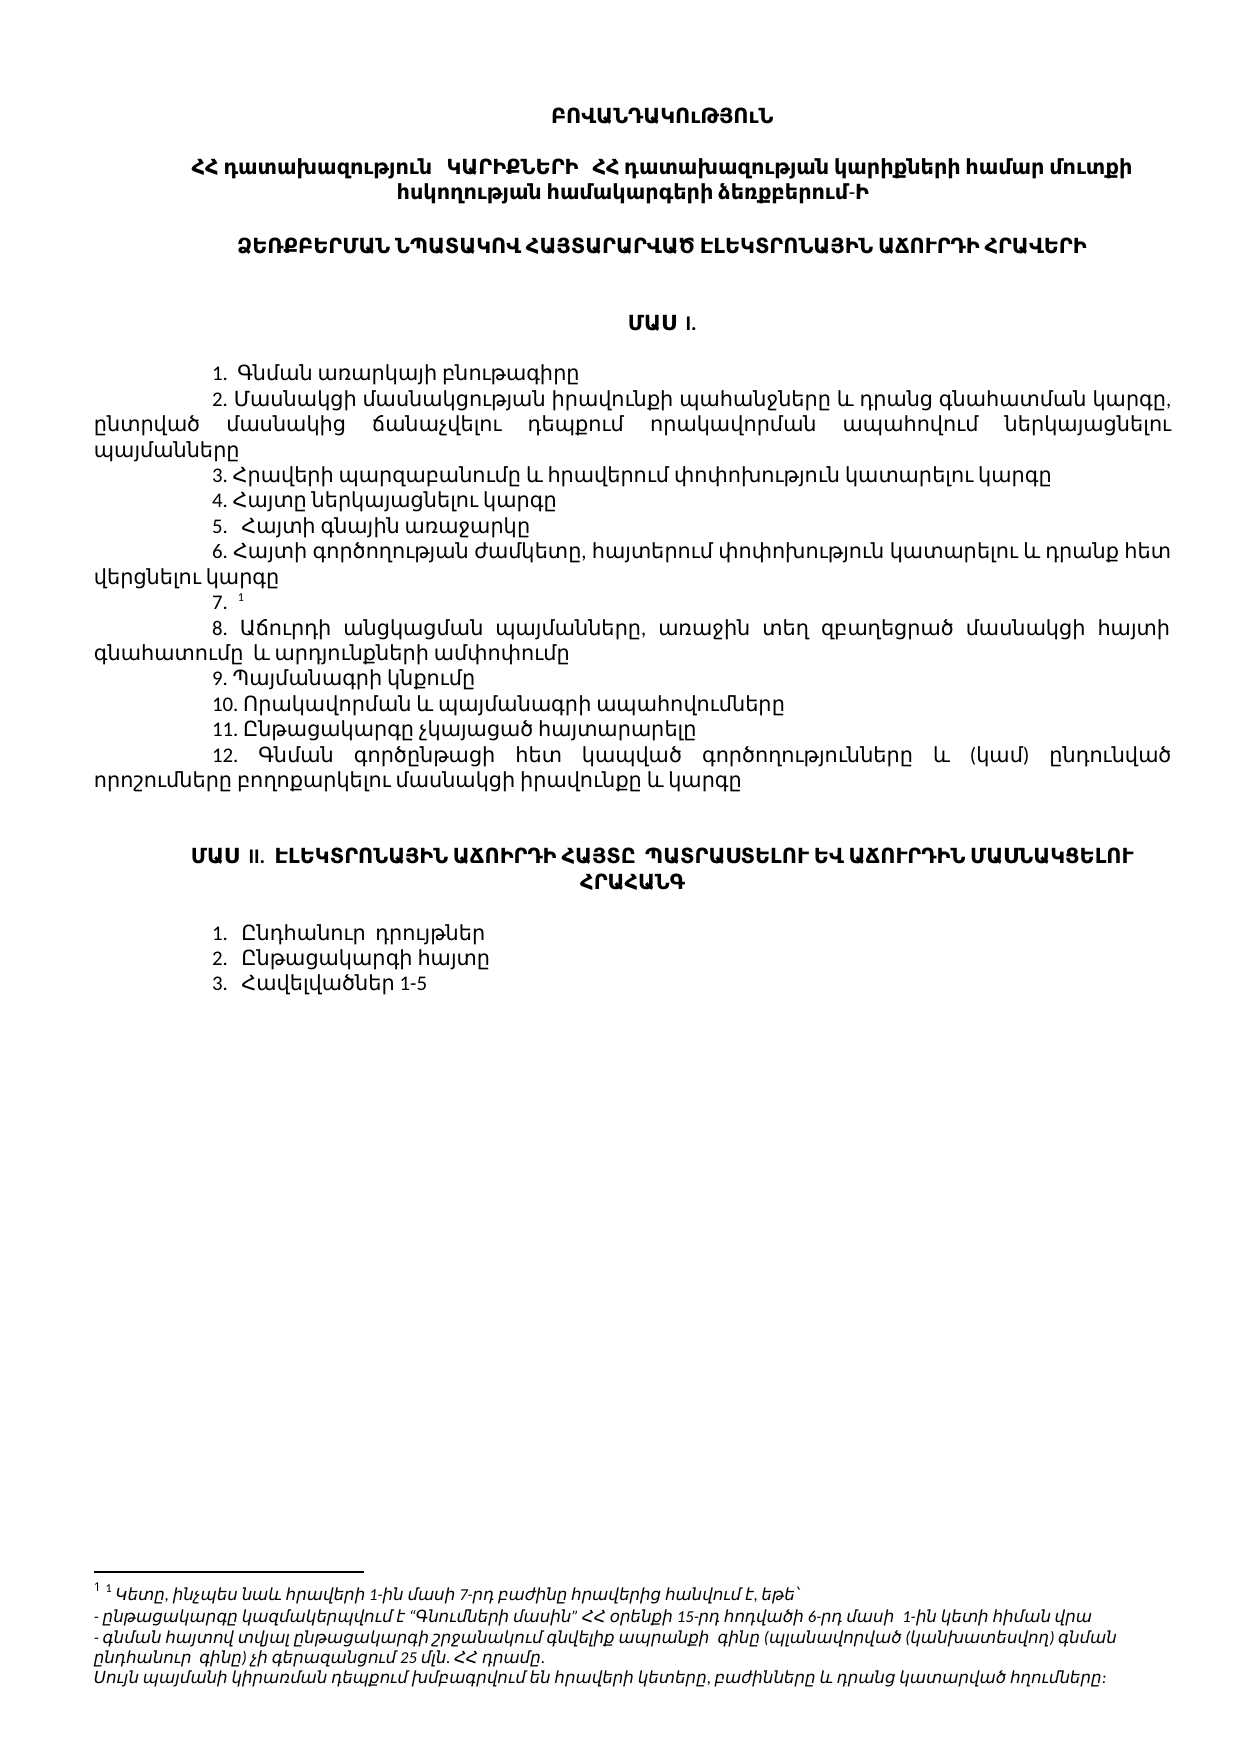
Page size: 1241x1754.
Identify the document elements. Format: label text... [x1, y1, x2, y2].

text 2. Ընթացակարգի հայտը [94, 945, 1171, 971]
text 5. Հայտի գնային առաջարկը [94, 513, 1171, 538]
text 9. Պայմանագրի կնքումը [94, 666, 1171, 691]
text ՄԱՍ II. ԷԼԵԿՏՐՈՆԱՅԻՆ ԱՃՈԻՐԴԻ ՀԱՅՏԸ ՊԱՏՐԱՍՏԵԼՈՒ ԵՎ ԱՃՈՒՐԴԻՆ ՄԱՍՆԱԿՑԵԼՈՒ ՀՐԱՀԱՆԳ [94, 843, 1171, 894]
text 6. Հայտի գործողության ժամկետը, հայտերում փոփոխություն կատարելու և դրանք հետ վերցնելու կարգը [94, 538, 1171, 589]
text 8. Աճուրդի անցկացման պայմանները, առաջին տեղ զբաղեցրած մասնակցի հայտի գնահատումը և արդյունքների ամփոփումը [94, 615, 1171, 666]
text 1. Գնման առարկայի բնութագիրը [94, 361, 1171, 386]
text 4. Հայտը ներկայացնելու կարգը [94, 488, 1171, 513]
text 10. Որակավորման և պայմանագրի ապահովումները [94, 691, 1171, 716]
text ՀՀ դատախազություն ԿԱՐԻՔՆԵՐԻ ՀՀ դատախազության կարիքների համար մուտքի հսկողության համակարգերի ձեռքբերում-Ի [94, 154, 1171, 205]
text ԲՈՎԱՆԴԱԿՈւԹՅՈւՆ [94, 103, 1171, 128]
text ՁԵՌՔԲԵՐՄԱՆ ՆՊԱՏԱԿՈՎ ՀԱՅՏԱՐԱՐՎԱԾ ԷԼԵԿՏՐՈՆԱՅԻՆ ԱՃՈՒՐԴԻ ՀՐԱՎԵՐԻ [94, 233, 1171, 259]
text 3. Հավելվածներ 1-5 [94, 971, 1171, 996]
text 1. Ընդհանուր դրույթներ [94, 920, 1171, 945]
text 11. Ընթացակարգը չկայացած հայտարարելը [94, 716, 1171, 742]
text 3. Հրավերի պարզաբանումը և հրավերում փոփոխություն կատարելու կարգը [94, 462, 1171, 488]
text 12. Գնման գործընթացի հետ կապված գործողությունները և (կամ) ընդունված որոշումները բողոքարկելու մասնակցի իրավունքը և կարգը [94, 742, 1171, 793]
text 2. Մասնակցի մասնակցության իրավունքի պահանջները և դրանց գնահատման կարգը, ընտրված մասնակից ճանաչվելու դեպքում որակավորման ապահովում ներկայացնելու պայմանները [94, 386, 1171, 462]
text 7. 1 [94, 589, 1171, 615]
text ՄԱՍ I. [94, 310, 1171, 335]
